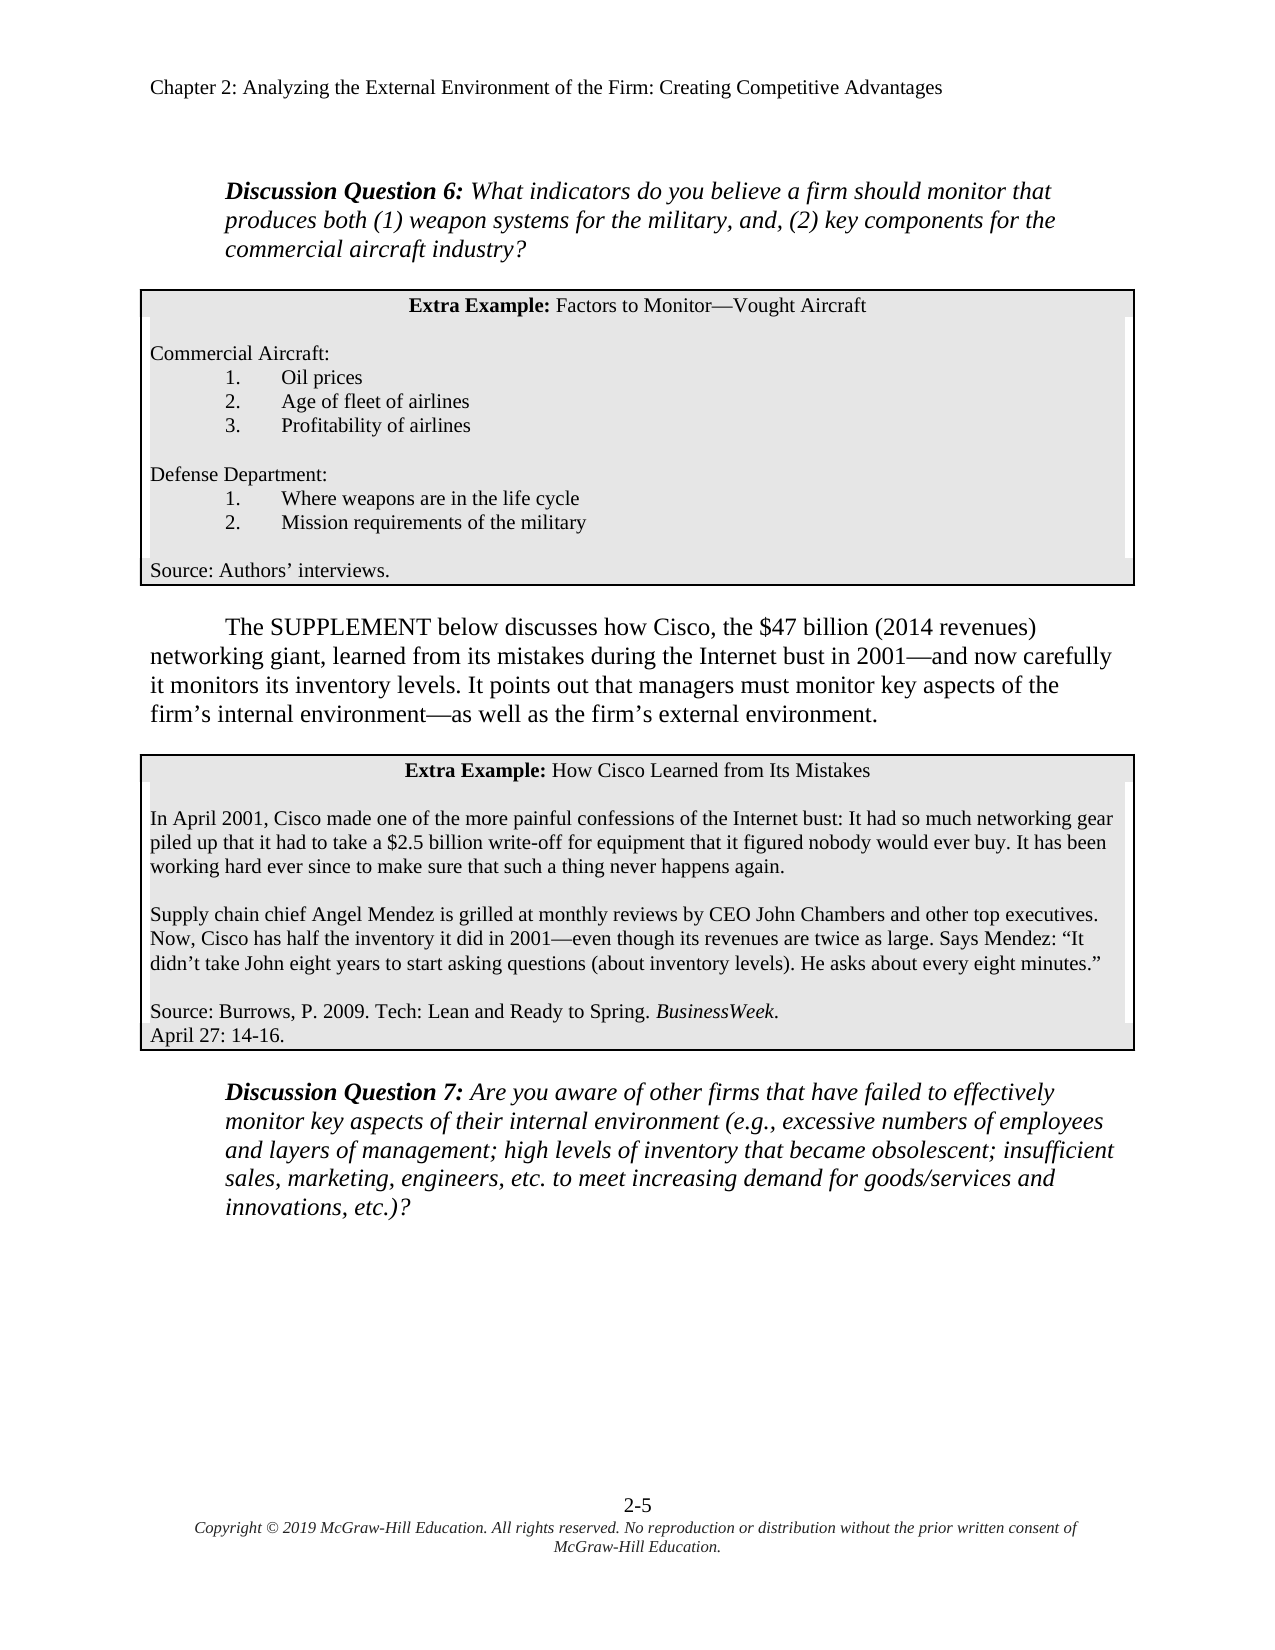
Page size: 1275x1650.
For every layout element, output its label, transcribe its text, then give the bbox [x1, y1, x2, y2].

text Discussion Question 6: What indicators do you believe a firm should monitor that produces both (1) weapon systems for the military, and, (2) key components for the commercial aircraft industry? [150, 176, 1125, 263]
text The SUPPLEMENT below discusses how Cisco, the $47 billion (2014 revenues) networking giant, learned from its mistakes during the Internet bust in 2001—and now carefully it monitors its inventory levels. It points out that managers must monitor key aspects of the firm’s internal environment—as well as the firm’s external environment. [150, 612, 1125, 727]
text In April 2001, Cisco made one of the more painful confessions of the Internet bust: It had so much networking gear piled up that it had to take a $2.5 billion write-off for equipment that it figured nobody would ever buy. It has been working hard ever since to make sure that such a thing never happens again. [150, 806, 1125, 878]
text 1. Where weapons are in the life cycle [150, 486, 1125, 510]
text 1. Oil prices [150, 365, 1125, 389]
text Supply chain chief Angel Mendez is grilled at monthly reviews by CEO John Chambers and other top executives. Now, Cisco has half the inventory it did in 2001—even though its revenues are twice as large. Says Mendez: “It didn’t take John eight years to start asking questions (about inventory levels). He asks about every eight minutes.” [150, 902, 1125, 974]
text Defense Department: [150, 462, 1125, 486]
text 3. Profitability of airlines [150, 413, 1125, 437]
text Discussion Question 7: Are you aware of other firms that have failed to effectively monitor key aspects of their internal environment (e.g., excessive numbers of employees and layers of management; high levels of inventory that became obsolescent; insufficient sales, marketing, engineers, etc. to meet increasing demand for goods/services and innovations, etc.)? [150, 1077, 1125, 1221]
text 2. Mission requirements of the military [150, 510, 1125, 534]
text Extra Example: Factors to Monitor—Vought Aircraft [142, 291, 1133, 317]
text 2. Age of fleet of airlines [150, 389, 1125, 413]
text April 27: 14-16. [142, 1018, 1133, 1049]
text Source: Authors’ interviews. [142, 554, 1133, 584]
text Extra Example: How Cisco Learned from Its Mistakes [142, 756, 1133, 782]
text Source: Burrows, P. 2009. Tech: Lean and Ready to Spring. BusinessWeek. [150, 998, 1125, 1018]
text Commercial Aircraft: [150, 341, 1125, 365]
